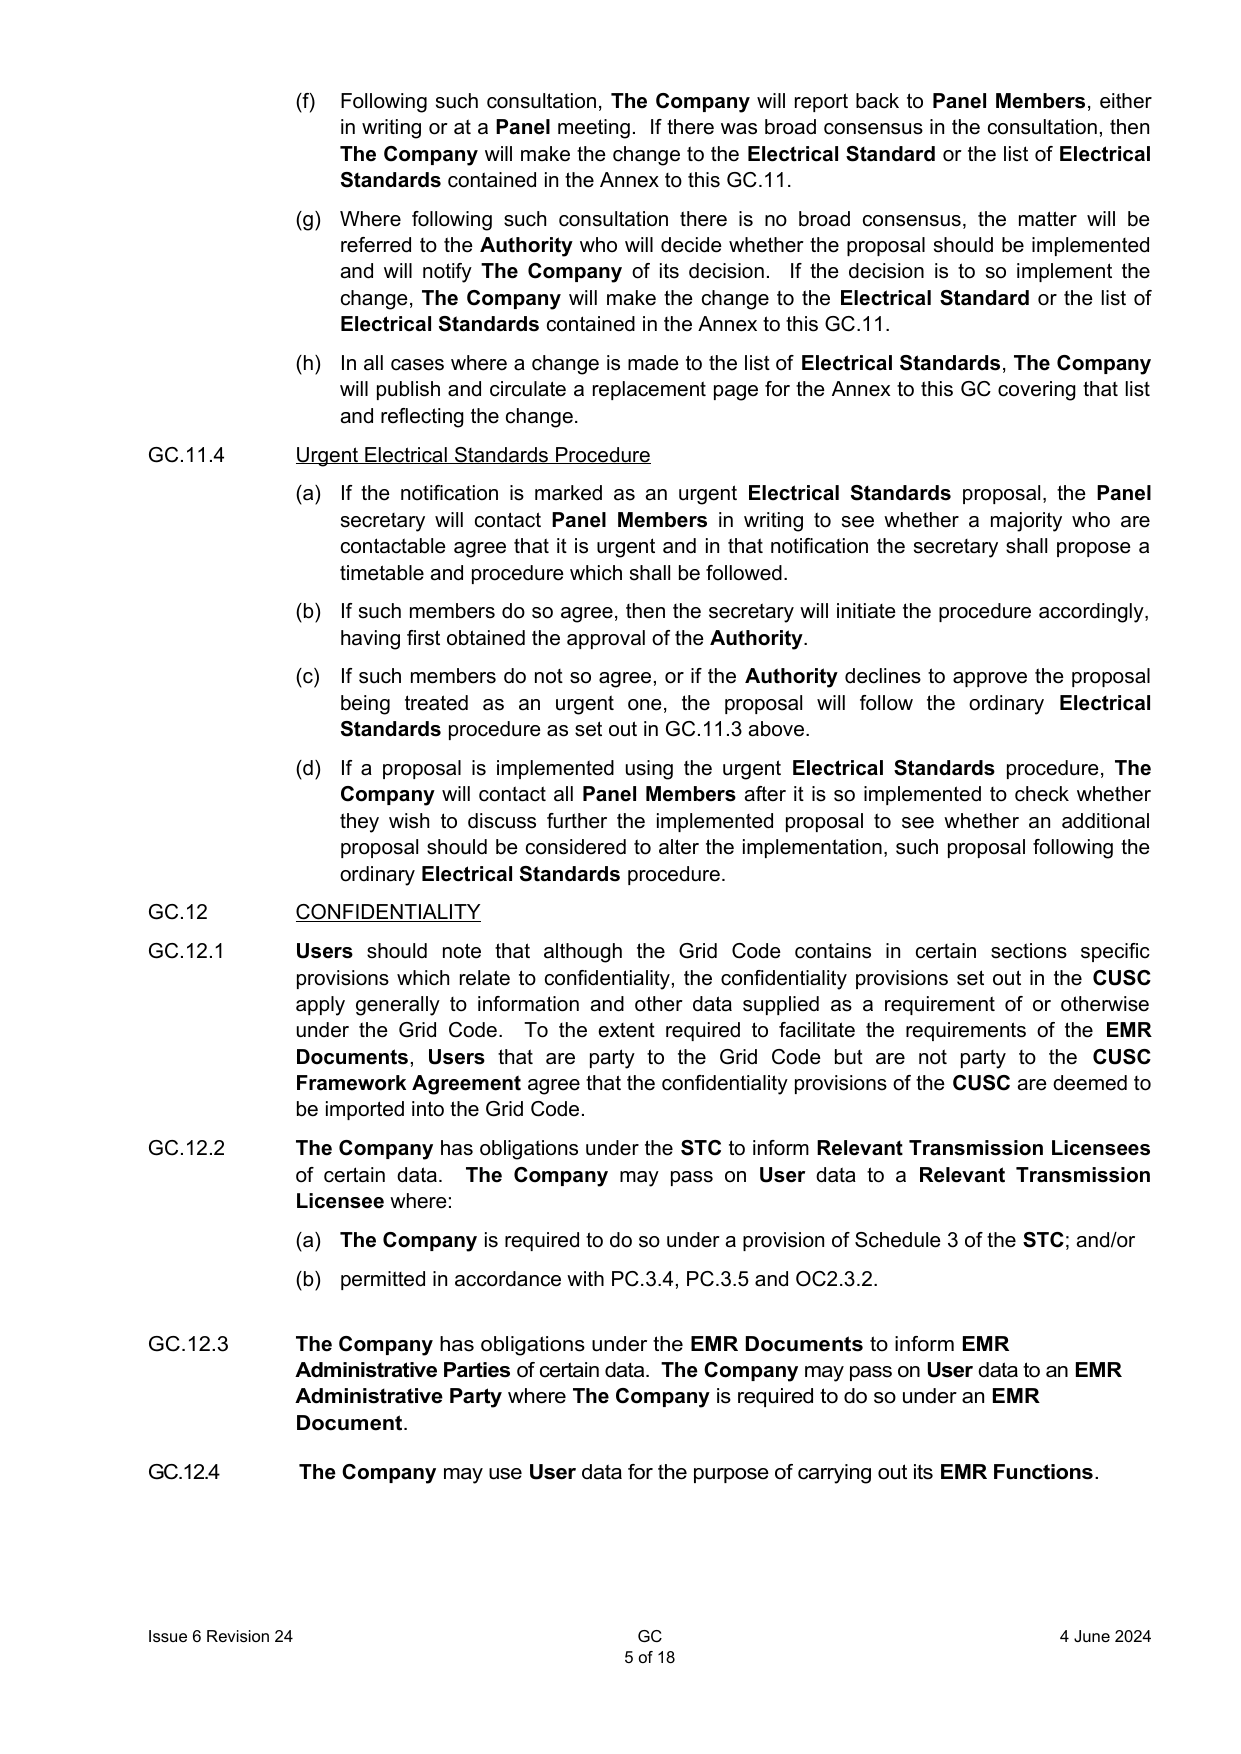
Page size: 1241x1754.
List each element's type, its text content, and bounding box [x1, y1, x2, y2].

text GC.11.4 Urgent Electrical Standards Procedure [148, 442, 1152, 466]
text GC.12.4 The Company may use User data for the purpose of carrying out its EMR Functions. [148, 1459, 1152, 1483]
text (b) If such members do so agree, then the secretary will initiate the procedure accordingly, having first obtained the approval of the Authority. [295, 599, 1152, 649]
text (h) In all cases where a change is made to the list of Electrical Standards, The Company will publish and circulate a replacement page for the Annex to this GC covering that list and reflecting the change. [295, 351, 1152, 427]
text GC.12.3 The Company has obligations under the EMR Documents to inform EMR Administrative Parties of certain data. The Company may pass on User data to an EMR Administrative Party where The Company is required to do so under an EMR Document. [148, 1332, 1144, 1434]
text GC.12.1 Users should note that although the Grid Code contains in certain sections specific provisions which relate to confidentiality, the confidentiality provisions set out in the CUSC apply generally to information and other data supplied as a requirement of or otherwise under the Grid Code. To the extent required to facilitate the requirements of the EMR Documents, Users that are party to the Grid Code but are not party to the CUSC Framework Agreement agree that the confidentiality provisions of the CUSC are deemed to be imported into the Grid Code. [148, 939, 1152, 1121]
text (a) If the notification is marked as an urgent Electrical Standards proposal, the Panel secretary will contact Panel Members in writing to see whether a majority who are contactable agree that it is urgent and in that notification the secretary shall propose a timetable and procedure which shall be followed. [295, 481, 1152, 584]
text GC.12 CONFIDENTIALITY [148, 900, 1152, 924]
text (a) The Company is required to do so under a provision of Schedule 3 of the STC; and/or [295, 1228, 1152, 1252]
text (c) If such members do not so agree, or if the Authority declines to approve the proposal being treated as an urgent one, the proposal will follow the ordinary Electrical Standards procedure as set out in GC.11.3 above. [295, 664, 1152, 741]
text (b) permitted in accordance with PC.3.4, PC.3.5 and OC2.3.2. [295, 1266, 1152, 1290]
text (d) If a proposal is implemented using the urgent Electrical Standards procedure, The Company will contact all Panel Members after it is so implemented to check whether they wish to discuss further the implemented proposal to see whether an additional proposal should be considered to alter the implementation, such proposal following the ordinary Electrical Standards procedure. [295, 756, 1152, 885]
text (g) Where following such consultation there is no broad consensus, the matter will be referred to the Authority who will decide whether the proposal should be implemented and will notify The Company of its decision. If the decision is to so implement the change, The Company will make the change to the Electrical Standard or the list of Electrical Standards contained in the Annex to this GC.11. [295, 207, 1152, 336]
text (f) Following such consultation, The Company will report back to Panel Members, either in writing or at a Panel meeting. If there was broad consensus in the consultation, then The Company will make the change to the Electrical Standard or the list of Electrical Standards contained in the Annex to this GC.11. [295, 89, 1152, 192]
text GC.12.2 The Company has obligations under the STC to inform Relevant Transmission Licensees of certain data. The Company may pass on User data to a Relevant Transmission Licensee where: [148, 1136, 1152, 1213]
